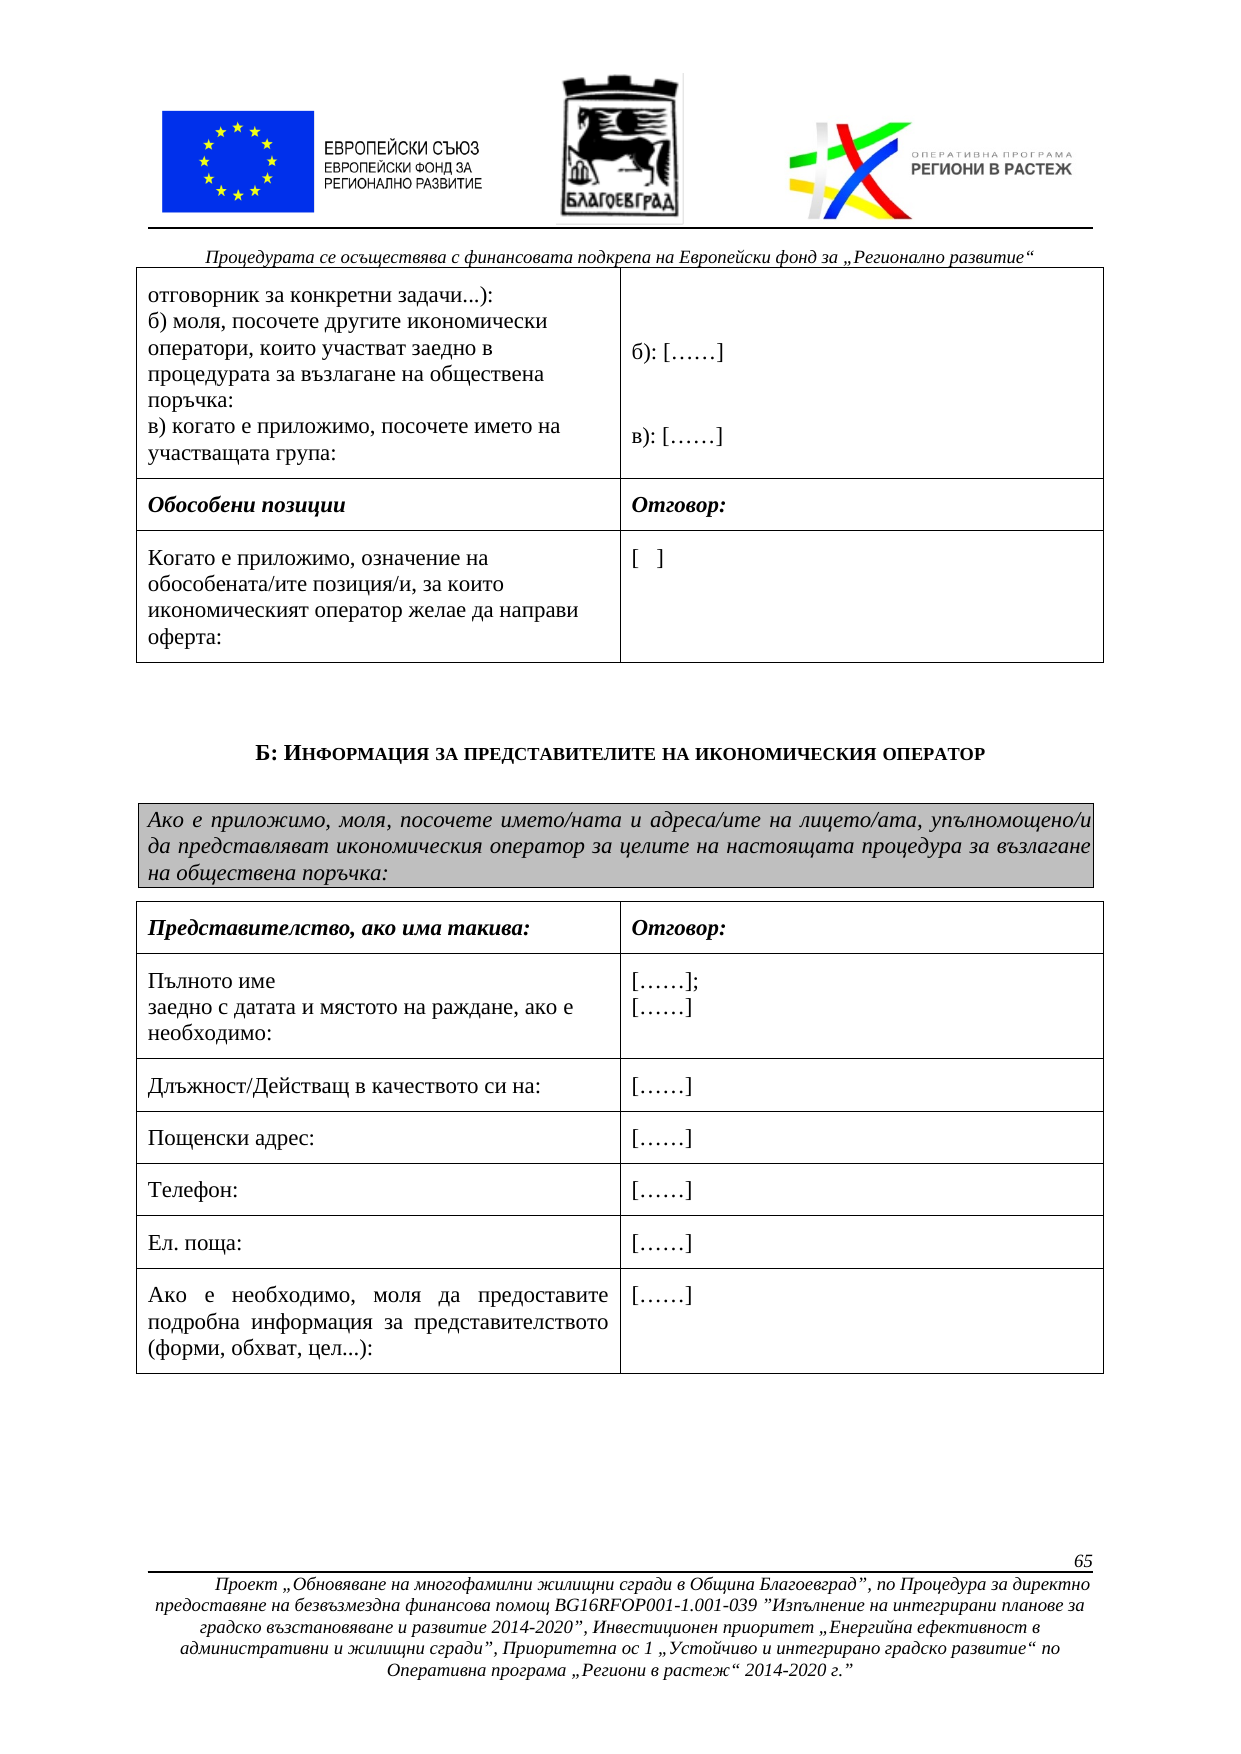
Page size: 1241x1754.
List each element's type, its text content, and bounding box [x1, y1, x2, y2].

table_cell Отговор: [621, 479, 1103, 530]
table_cell [……]; [……] [621, 954, 1103, 1058]
table_cell [……] [621, 1216, 1103, 1268]
table_cell [……] [621, 1164, 1103, 1215]
table_cell [……] [621, 1059, 1103, 1111]
table_cell Длъжност/Действащ в качеството си на: [137, 1059, 620, 1111]
picture [774, 115, 1093, 226]
table_cell Ел. поща: [137, 1216, 620, 1268]
table_header Отговор: [621, 902, 1103, 953]
text Б: Информация за представителите на икономическия оператор [148, 739, 1093, 765]
table_cell Ако е необходимо, моля да предоставите подробна информация за представителството (форми, обхват, цел...): [137, 1269, 620, 1373]
picture [147, 99, 510, 226]
table_cell Телефон: [137, 1164, 620, 1215]
table_cell Обособени позиции [137, 479, 620, 530]
picture [556, 73, 685, 226]
table_cell а): [……] б): [……] в): [……] [621, 268, 1103, 478]
table_cell Пълното име заедно с датата и мястото на раждане, ако е необходимо: [137, 954, 620, 1058]
table_cell Когато е приложимо, означение на обособената/ите позиция/и, за които икономическият оператор желае да направи оферта: [137, 531, 620, 662]
table_cell Пощенски адрес: [137, 1112, 620, 1163]
table_cell [ ] [621, 531, 1103, 662]
table_header Представителство, ако има такива: [137, 902, 620, 953]
table_cell [……] [621, 1112, 1103, 1163]
text Ако е приложимо, моля, посочете името/ната и адреса/ите на лицето/ата, упълномощено/и да представляват икономическия оператор за целите на настоящата процедура за възлагане на обществена поръчка: [139, 804, 1093, 887]
table_cell [……] [621, 1269, 1103, 1373]
